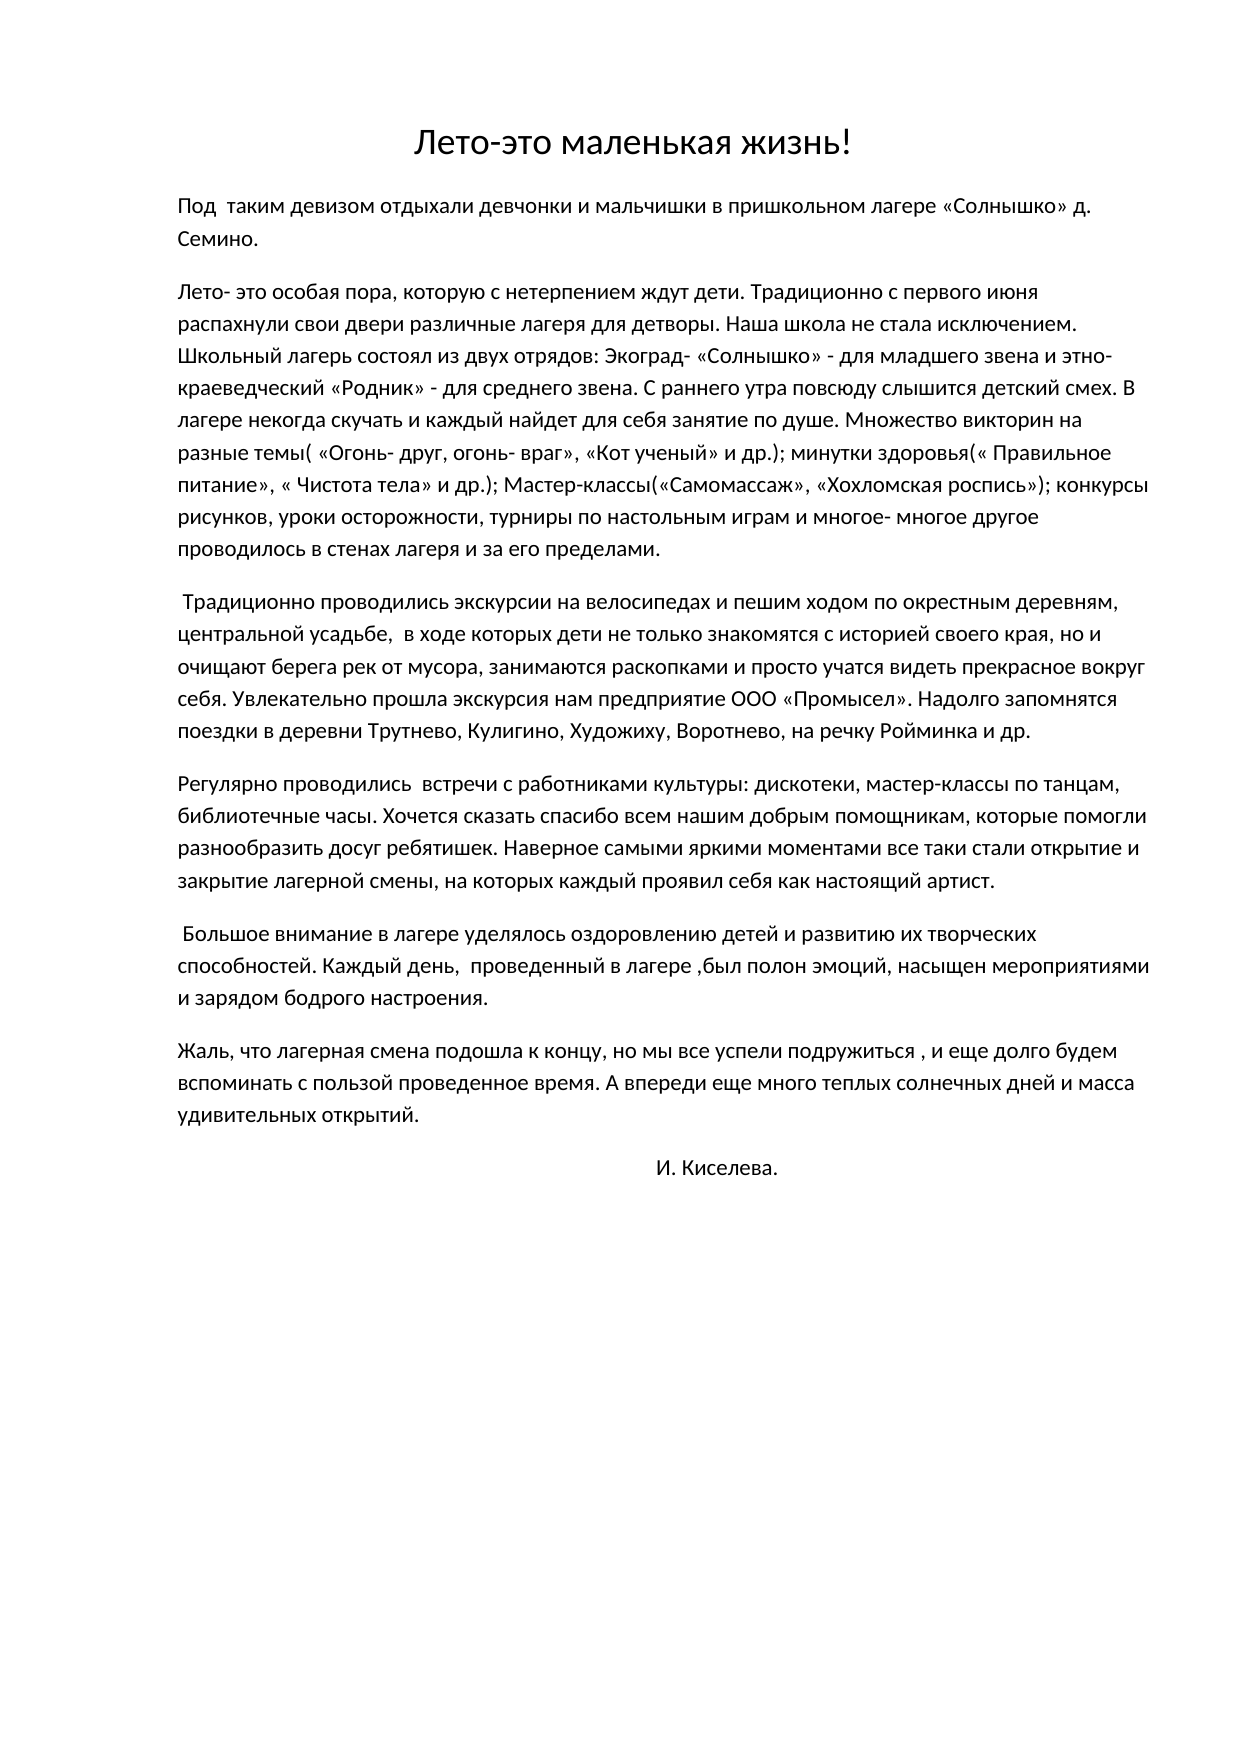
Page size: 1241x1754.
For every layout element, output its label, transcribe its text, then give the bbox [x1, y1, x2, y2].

text Под таким девизом отдыхали девчонки и мальчишки в пришкольном лагере «Солнышко» д. Семино. [177, 192, 1152, 252]
text Большое внимание в лагере уделялось оздоровлению детей и развитию их творческих способностей. Каждый день, проведенный в лагере ,был полон эмоций, насыщен мероприятиями и зарядом бодрого настроения. [177, 919, 1152, 1011]
text Традиционно проводились экскурсии на велосипедах и пешим ходом по окрестным деревням, центральной усадьбе, в ходе которых дети не только знакомятся с историей своего края, но и очищают берега рек от мусора, занимаются раскопками и просто учатся видеть прекрасное вокруг себя. Увлекательно прошла экскурсия нам предприятие ООО «Промысел». Надолго запомнятся поездки в деревни Трутнево, Кулигино, Художиху, Воротнево, на речку Ройминка и др. [177, 587, 1152, 744]
text И. Киселева. [177, 1153, 1152, 1182]
text Лето-это маленькая жизнь! [177, 118, 1152, 164]
text Регулярно проводились встречи с работниками культуры: дискотеки, мастер-классы по танцам, библиотечные часы. Хочется сказать спасибо всем нашим добрым помощникам, которые помогли разнообразить досуг ребятишек. Наверное самыми яркими моментами все таки стали открытие и закрытие лагерной смены, на которых каждый проявил себя как настоящий артист. [177, 769, 1152, 894]
text Лето- это особая пора, которую с нетерпением ждут дети. Традиционно с первого июня распахнули свои двери различные лагеря для детворы. Наша школа не стала исключением. Школьный лагерь состоял из двух отрядов: Экоград- «Солнышко» - для младшего звена и этно-краеведческий «Родник» - для среднего звена. С раннего утра повсюду слышится детский смех. В лагере некогда скучать и каждый найдет для себя занятие по душе. Множество викторин на разные темы( «Огонь- друг, огонь- враг», «Кот ученый» и др.); минутки здоровья(« Правильное питание», « Чистота тела» и др.); Мастер-классы(«Самомассаж», «Хохломская роспись»); конкурсы рисунков, уроки осторожности, турниры по настольным играм и многое- многое другое проводилось в стенах лагеря и за его пределами. [177, 277, 1152, 562]
text Жаль, что лагерная смена подошла к концу, но мы все успели подружиться , и еще долго будем вспоминать с пользой проведенное время. А впереди еще много теплых солнечных дней и масса удивительных открытий. [177, 1036, 1152, 1128]
